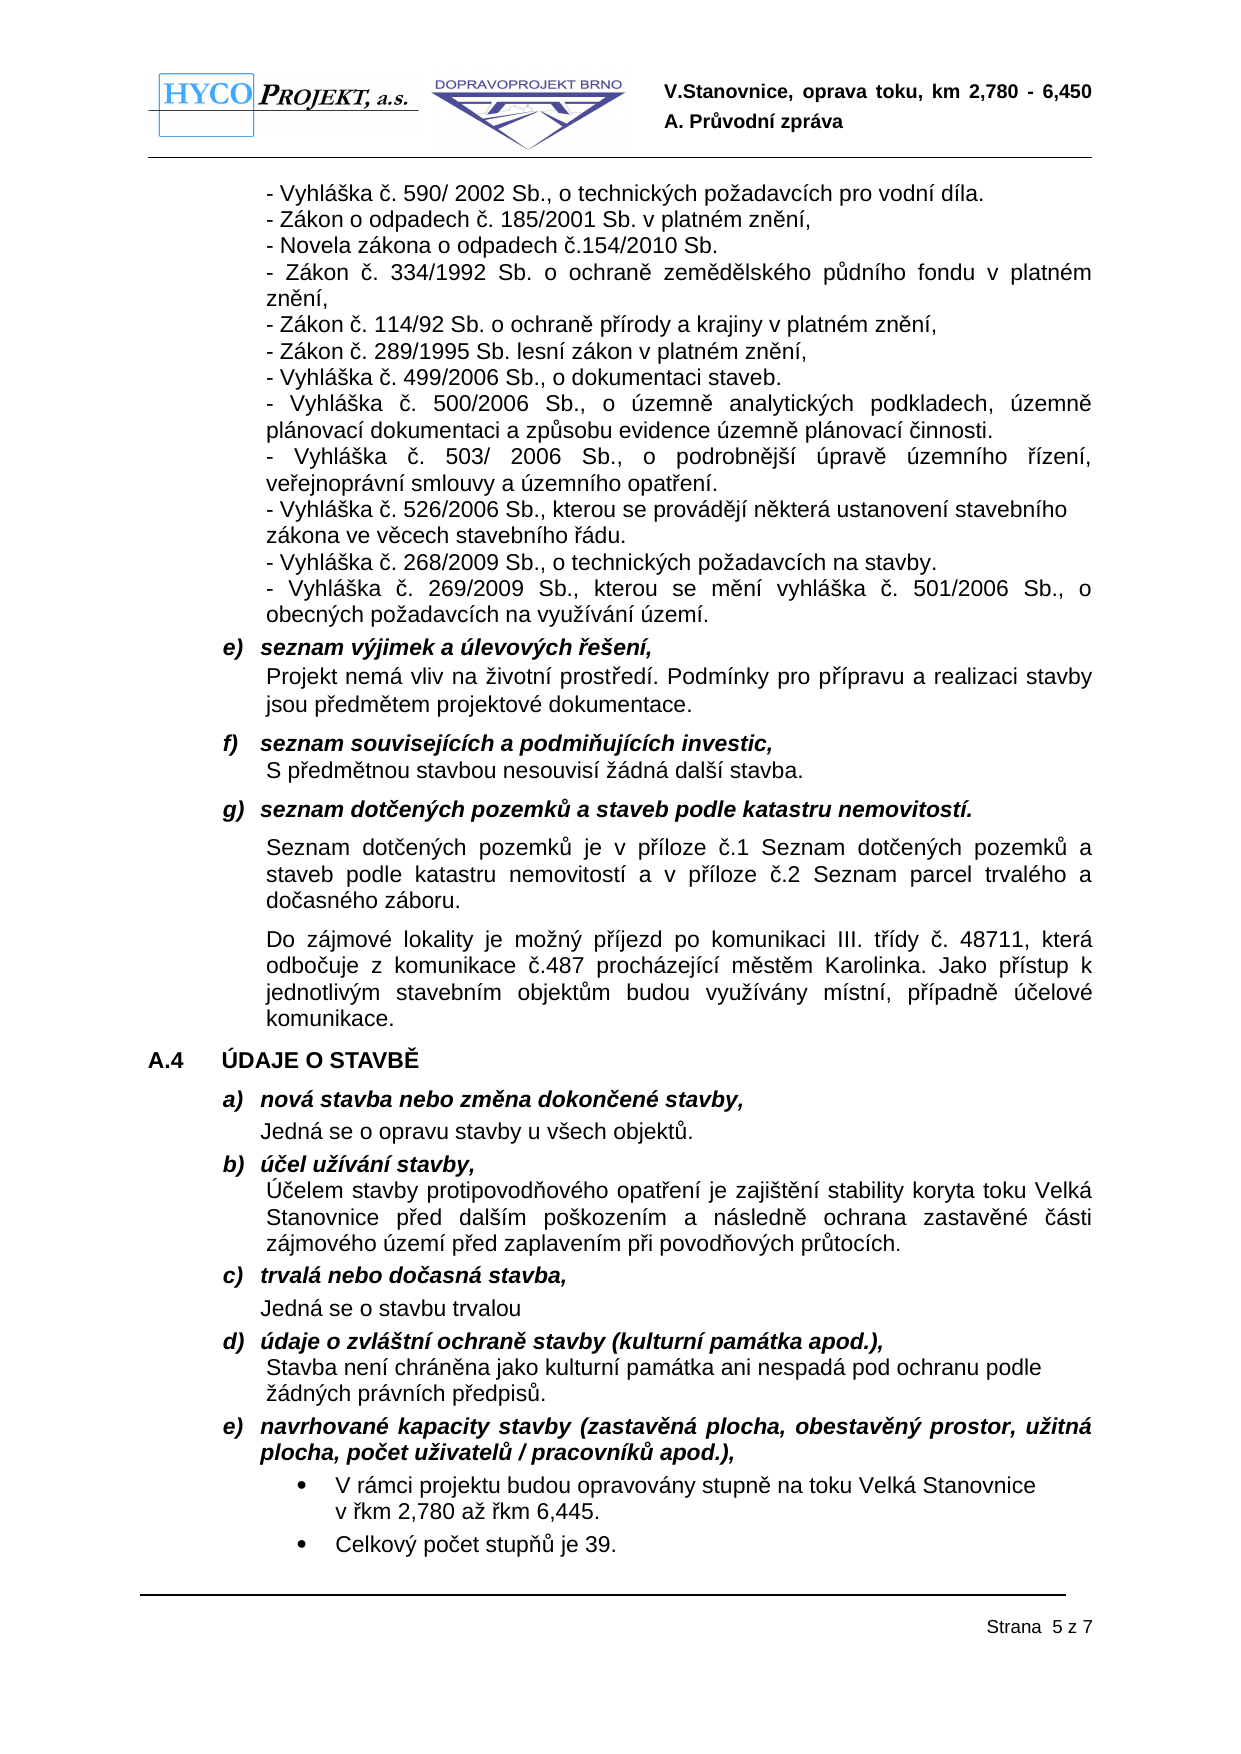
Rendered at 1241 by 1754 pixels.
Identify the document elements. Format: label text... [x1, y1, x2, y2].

text Seznam dotčených pozemků je v příloze č.1 Seznam dotčených pozemků a staveb podle katastru nemovitostí a v příloze č.2 Seznam parcel trvalého a dočasného záboru. [266, 834, 1092, 913]
list V rámci projektu budou opravovány stupně na toku Velká Stanovnice v řkm 2,780 až řkm 6,445. [298, 1472, 1092, 1524]
subtitle A.4 Údaje o stavbě [148, 1044, 1092, 1073]
text - Zákon č. 289/1995 Sb. lesní zákon v platném znění, [266, 338, 1092, 364]
text S předmětnou stavbou nesouvisí žádná další stavba. [148, 757, 1092, 783]
picture [429, 65, 630, 157]
text Do zájmové lokality je možný příjezd po komunikaci III. třídy č. 48711, která odbočuje z komunikace č.487 procházející městěm Karolinka. Jako přístup k jednotlivým stavebním objektům budou využívány místní, případně účelové komunikace. [266, 926, 1092, 1031]
text - Vyhláška č. 503/ 2006 Sb., o podrobnější úpravě územního řízení, veřejnoprávní smlouvy a územního opatření. [266, 443, 1092, 496]
text - Zákon č. 114/92 Sb. o ochraně přírody a krajiny v platném znění, [266, 311, 1092, 338]
list seznam souvisejících a podmiňujících investic, [223, 730, 1092, 757]
text zákona ve věcech stavebního řádu. [266, 522, 1092, 548]
list trvalá nebo dočasná stavba, [223, 1262, 1092, 1289]
picture [148, 73, 419, 137]
text Jedná se o stavbu trvalou [260, 1295, 1092, 1321]
text Účelem stavby protipovodňového opatření je zajištění stability koryta toku Velká Stanovnice před dalším poškozením a následně ochrana zastavěné části zájmového území před zaplavením při povodňových průtocích. [266, 1177, 1092, 1256]
text Projekt nemá vliv na životní prostředí. Podmínky pro přípravu a realizaci stavby jsou předmětem projektové dokumentace. [266, 660, 1092, 718]
list údaje o zvláštní ochraně stavby (kulturní památka apod.), [223, 1328, 1092, 1354]
text - Vyhláška č. 500/2006 Sb., o územně analytických podkladech, územně plánovací dokumentaci a způsobu evidence územně plánovací činnosti. [266, 390, 1092, 443]
list účel užívání stavby, [223, 1151, 1092, 1177]
text - Vyhláška č. 499/2006 Sb., o dokumentaci staveb. [266, 364, 1092, 390]
list seznam výjimek a úlevových řešení, [223, 634, 1092, 660]
text Jedná se o opravu stavby u všech objektů. [260, 1118, 1092, 1144]
text Stavba není chráněna jako kulturní památka ani nespadá pod ochranu podle žádných právních předpisů. [266, 1354, 1092, 1407]
list navrhované kapacity stavby (zastavěná plocha, obestavěný prostor, užitná plocha, počet uživatelů / pracovníků apod.), [223, 1413, 1092, 1466]
text - Zákon č. 334/1992 Sb. o ochraně zemědělského půdního fondu v platném znění, [266, 259, 1092, 311]
text - Vyhláška č. 590/ 2002 Sb., o technických požadavcích pro vodní díla. [266, 179, 1092, 206]
list seznam dotčených pozemků a staveb podle katastru nemovitostí. [223, 796, 1092, 822]
list nová stavba nebo změna dokončené stavby, [223, 1086, 1092, 1112]
text - Novela zákona o odpadech č.154/2010 Sb. [266, 232, 1092, 259]
text - Vyhláška č. 269/2009 Sb., kterou se mění vyhláška č. 501/2006 Sb., o obecných požadavcích na využívání území. [266, 575, 1092, 628]
text - Zákon o odpadech č. 185/2001 Sb. v platném znění, [266, 206, 1092, 232]
text - Vyhláška č. 268/2009 Sb., o technických požadavcích na stavby. [266, 548, 1092, 575]
text - Vyhláška č. 526/2006 Sb., kterou se provádějí některá ustanovení stavebního [266, 496, 1092, 522]
list Celkový počet stupňů je 39. [298, 1531, 1092, 1557]
